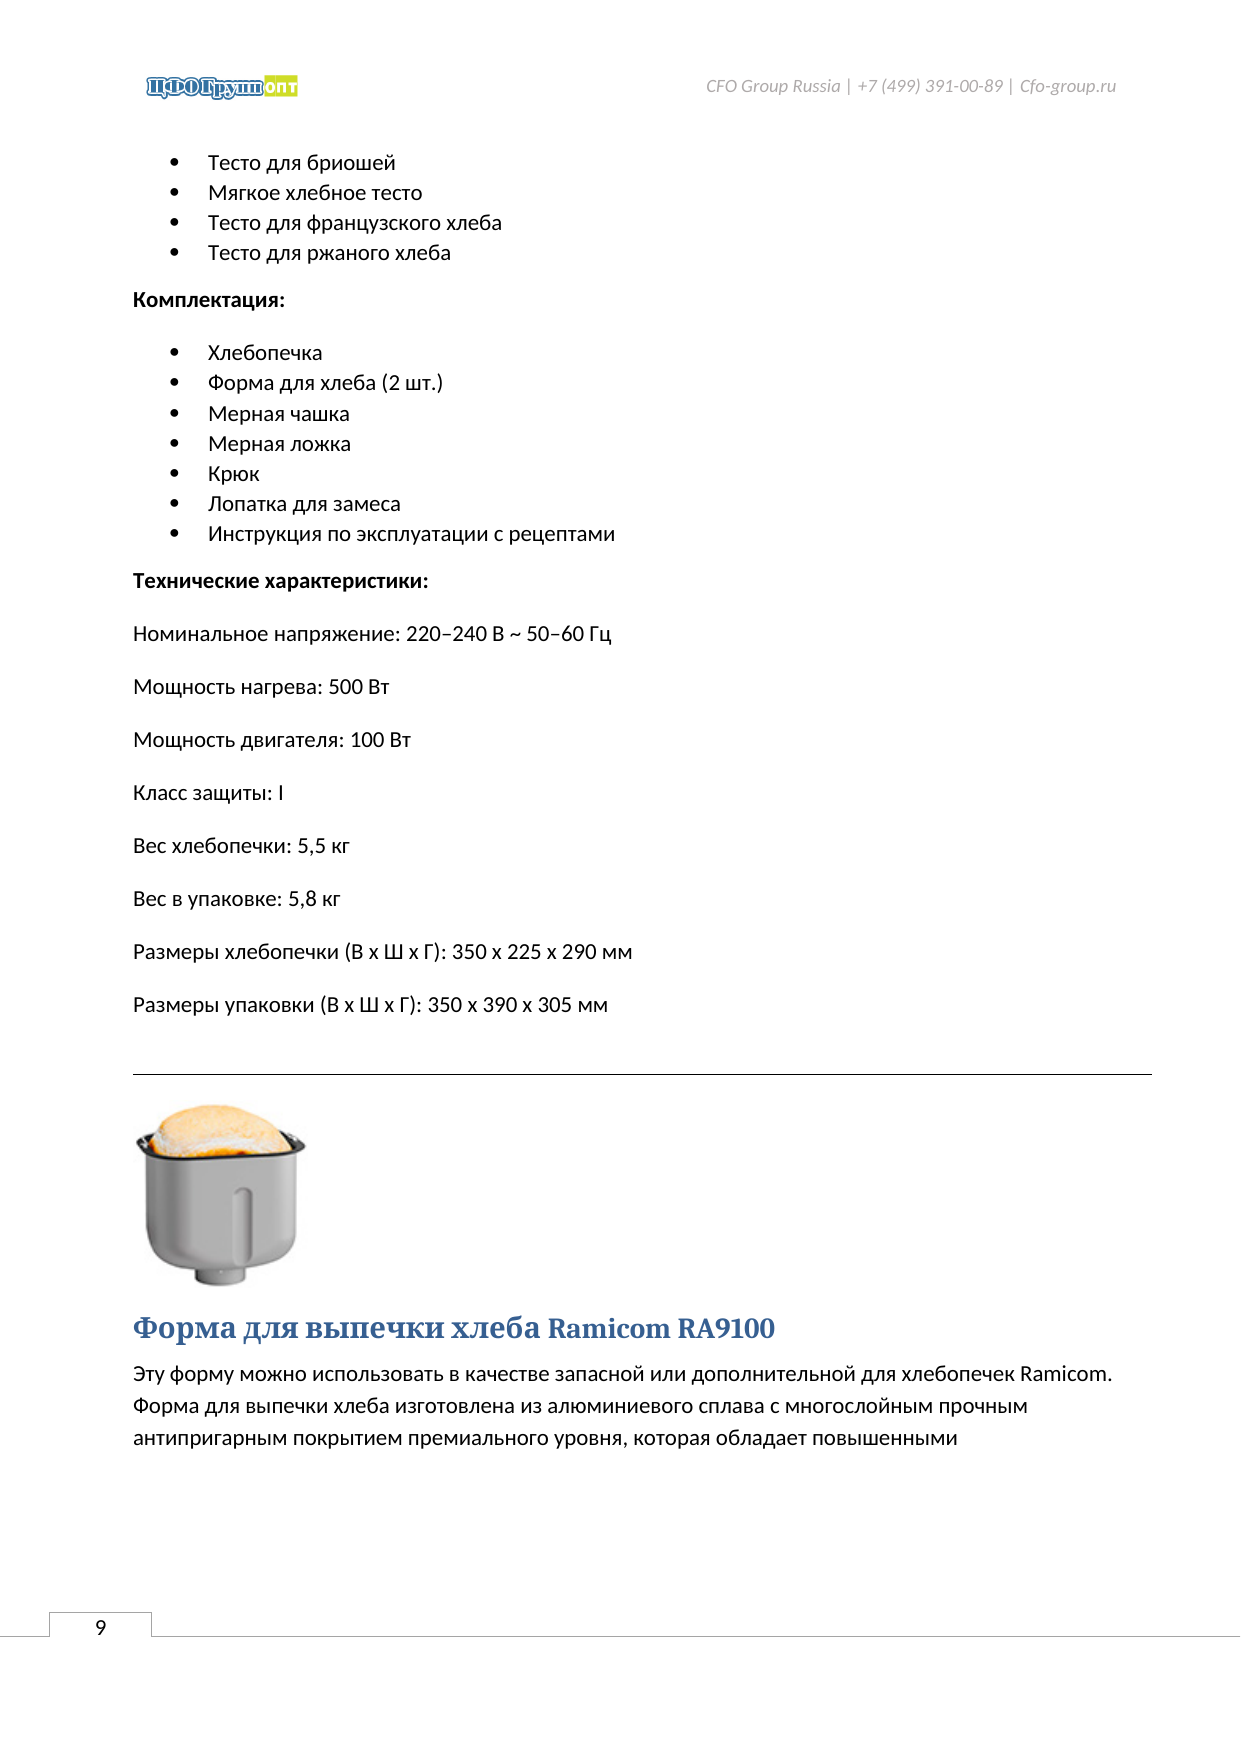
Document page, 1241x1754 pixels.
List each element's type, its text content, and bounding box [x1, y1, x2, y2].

text Вес в упаковке: 5,8 кг [133, 884, 1152, 912]
list Тесто для французского хлеба [170, 208, 1152, 236]
list Мерная ложка [170, 429, 1152, 457]
list Крюк [170, 459, 1152, 487]
list Форма для хлеба (2 шт.) [170, 368, 1152, 396]
text Номинальное напряжение: 220–240 В ~ 50–60 Гц [133, 619, 1152, 647]
text Мощность нагрева: 500 Вт [133, 672, 1152, 700]
text Комплектация: [133, 285, 1152, 313]
list Тесто для ржаного хлеба [170, 238, 1152, 266]
list Мягкое хлебное тесто [170, 178, 1152, 206]
subtitle Форма для выпечки хлеба Ramicom RA9100 [133, 1313, 1152, 1346]
list Лопатка для замеса [170, 489, 1152, 517]
text Мощность двигателя: 100 Вт [133, 725, 1152, 753]
text Размеры упаковки (В x Ш x Г): 350 х 390 х 305 мм [133, 991, 1152, 1018]
list Хлебопечка [170, 338, 1152, 366]
picture [144, 73, 298, 102]
list Мерная чашка [170, 399, 1152, 427]
list Инструкция по эксплуатации с рецептами [170, 519, 1152, 547]
text Технические характеристики: [133, 566, 1152, 594]
text Вес хлебопечки: 5,5 кг [133, 831, 1152, 859]
text Размеры хлебопечки (В x Ш x Г): 350 х 225 х 290 мм [133, 937, 1152, 966]
text Класс защиты: I [133, 778, 1152, 806]
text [133, 1359, 1152, 1451]
list Тесто для бриошей [170, 148, 1152, 176]
picture [132, 1100, 308, 1288]
